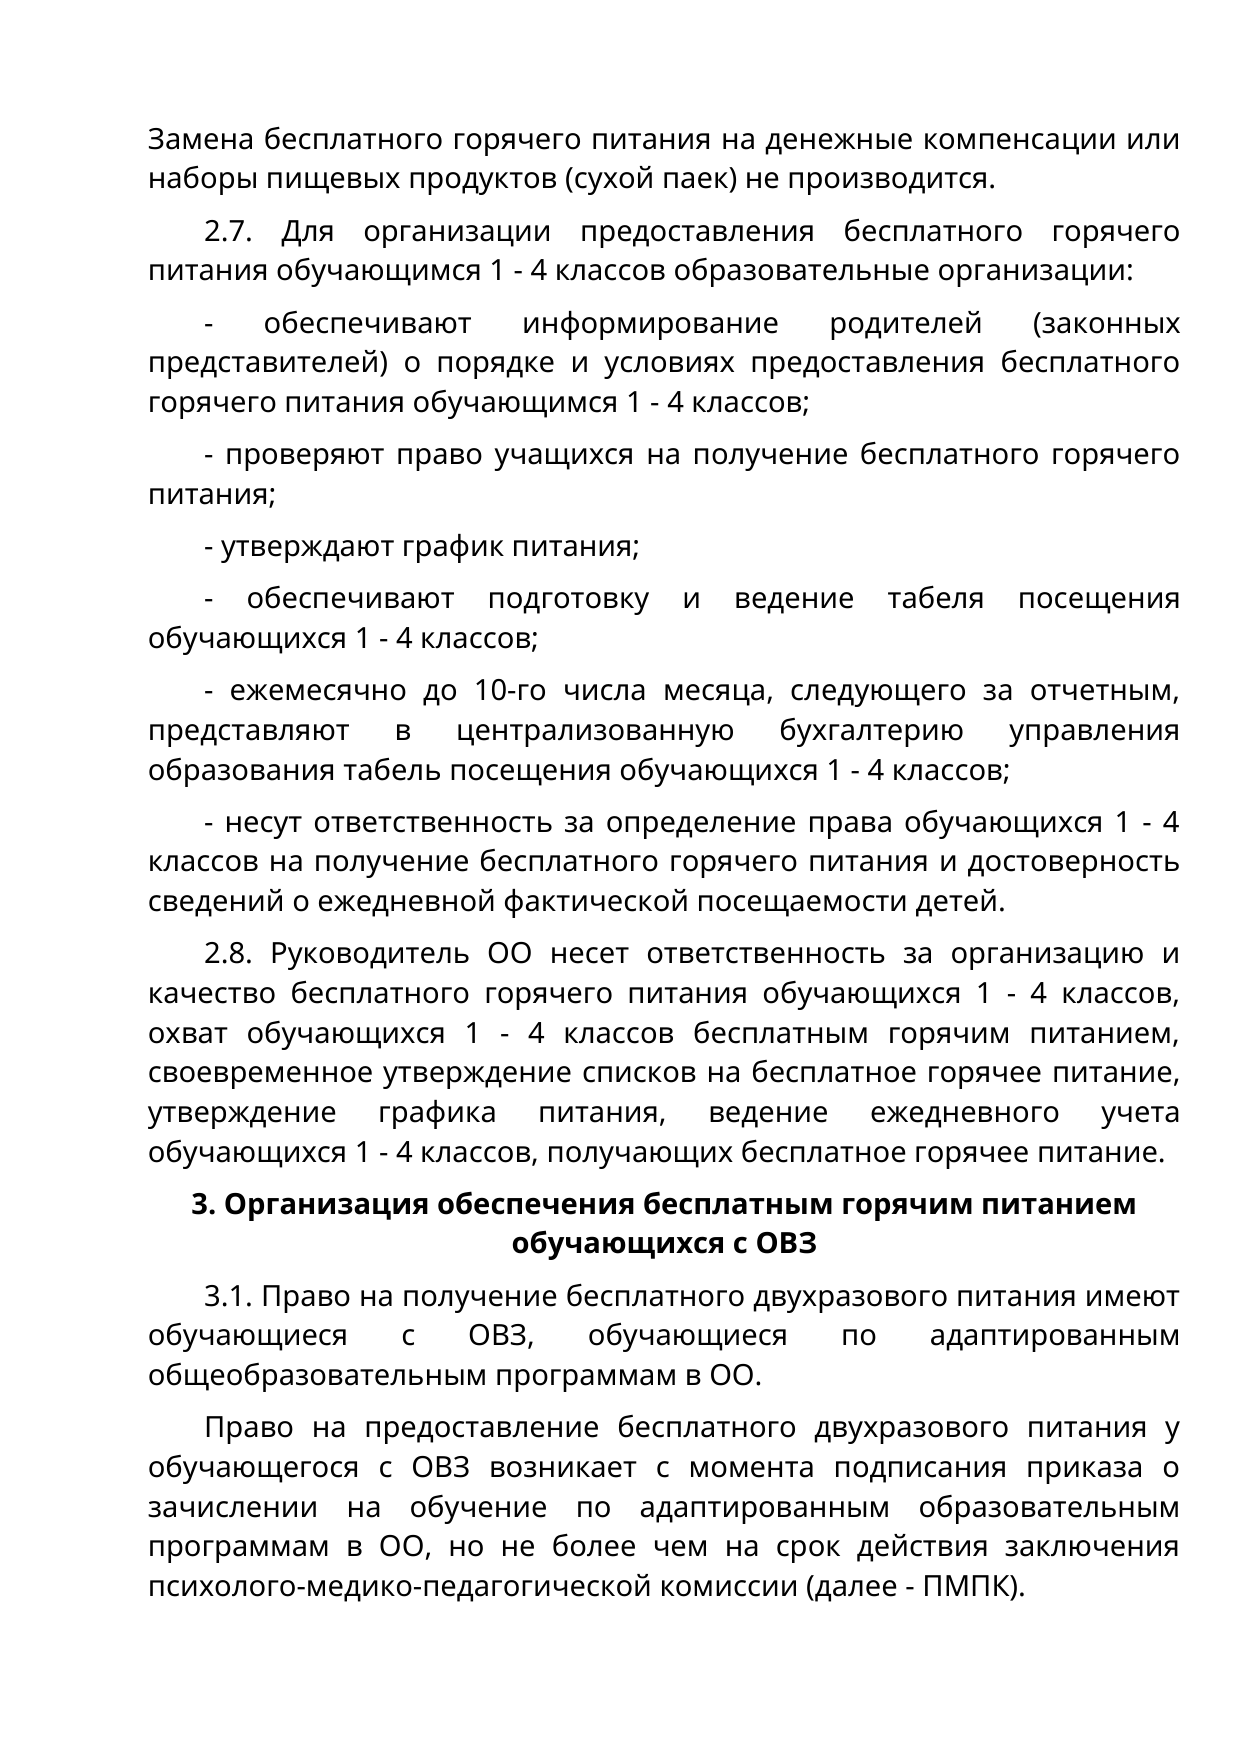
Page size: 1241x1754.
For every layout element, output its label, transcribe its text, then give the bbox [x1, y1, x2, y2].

text 2.8. Руководитель ОО несет ответственность за организацию и качество бесплатного горячего питания обучающихся 1 - 4 классов, охват обучающихся 1 - 4 классов бесплатным горячим питанием, своевременное утверждение списков на бесплатное горячее питание, утверждение графика питания, ведение ежедневного учета обучающихся 1 - 4 классов, получающих бесплатное горячее питание. [148, 932, 1181, 1171]
text 3.1. Право на получение бесплатного двухразового питания имеют обучающиеся с ОВЗ, обучающиеся по адаптированным общеобразовательным программам в ОО. [148, 1275, 1181, 1394]
text - проверяют право учащихся на получение бесплатного горячего питания; [148, 433, 1181, 513]
text - ежемесячно до 10-го числа месяца, следующего за отчетным, представляют в централизованную бухгалтерию управления образования табель посещения обучающихся 1 - 4 классов; [148, 669, 1181, 788]
title 3. Организация обеспечения бесплатным горячим питанием [148, 1183, 1181, 1223]
text - обеспечивают информирование родителей (законных представителей) о порядке и условиях предоставления бесплатного горячего питания обучающимся 1 - 4 классов; [148, 302, 1181, 421]
title обучающихся с ОВЗ [148, 1223, 1181, 1262]
text Право на предоставление бесплатного двухразового питания у обучающегося с ОВЗ возникает с момента подписания приказа о зачислении на обучение по адаптированным образовательным программам в ОО, но не более чем на срок действия заключения психолого-медико-педагогической комиссии (далее - ПМПК). [148, 1407, 1181, 1605]
text 2.7. Для организации предоставления бесплатного горячего питания обучающимся 1 - 4 классов образовательные организации: [148, 210, 1181, 289]
text - утверждают график питания; [148, 525, 1181, 565]
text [148, 118, 1181, 197]
text - обеспечивают подготовку и ведение табеля посещения обучающихся 1 - 4 классов; [148, 577, 1181, 657]
text - несут ответственность за определение права обучающихся 1 - 4 классов на получение бесплатного горячего питания и достоверность сведений о ежедневной фактической посещаемости детей. [148, 801, 1181, 920]
